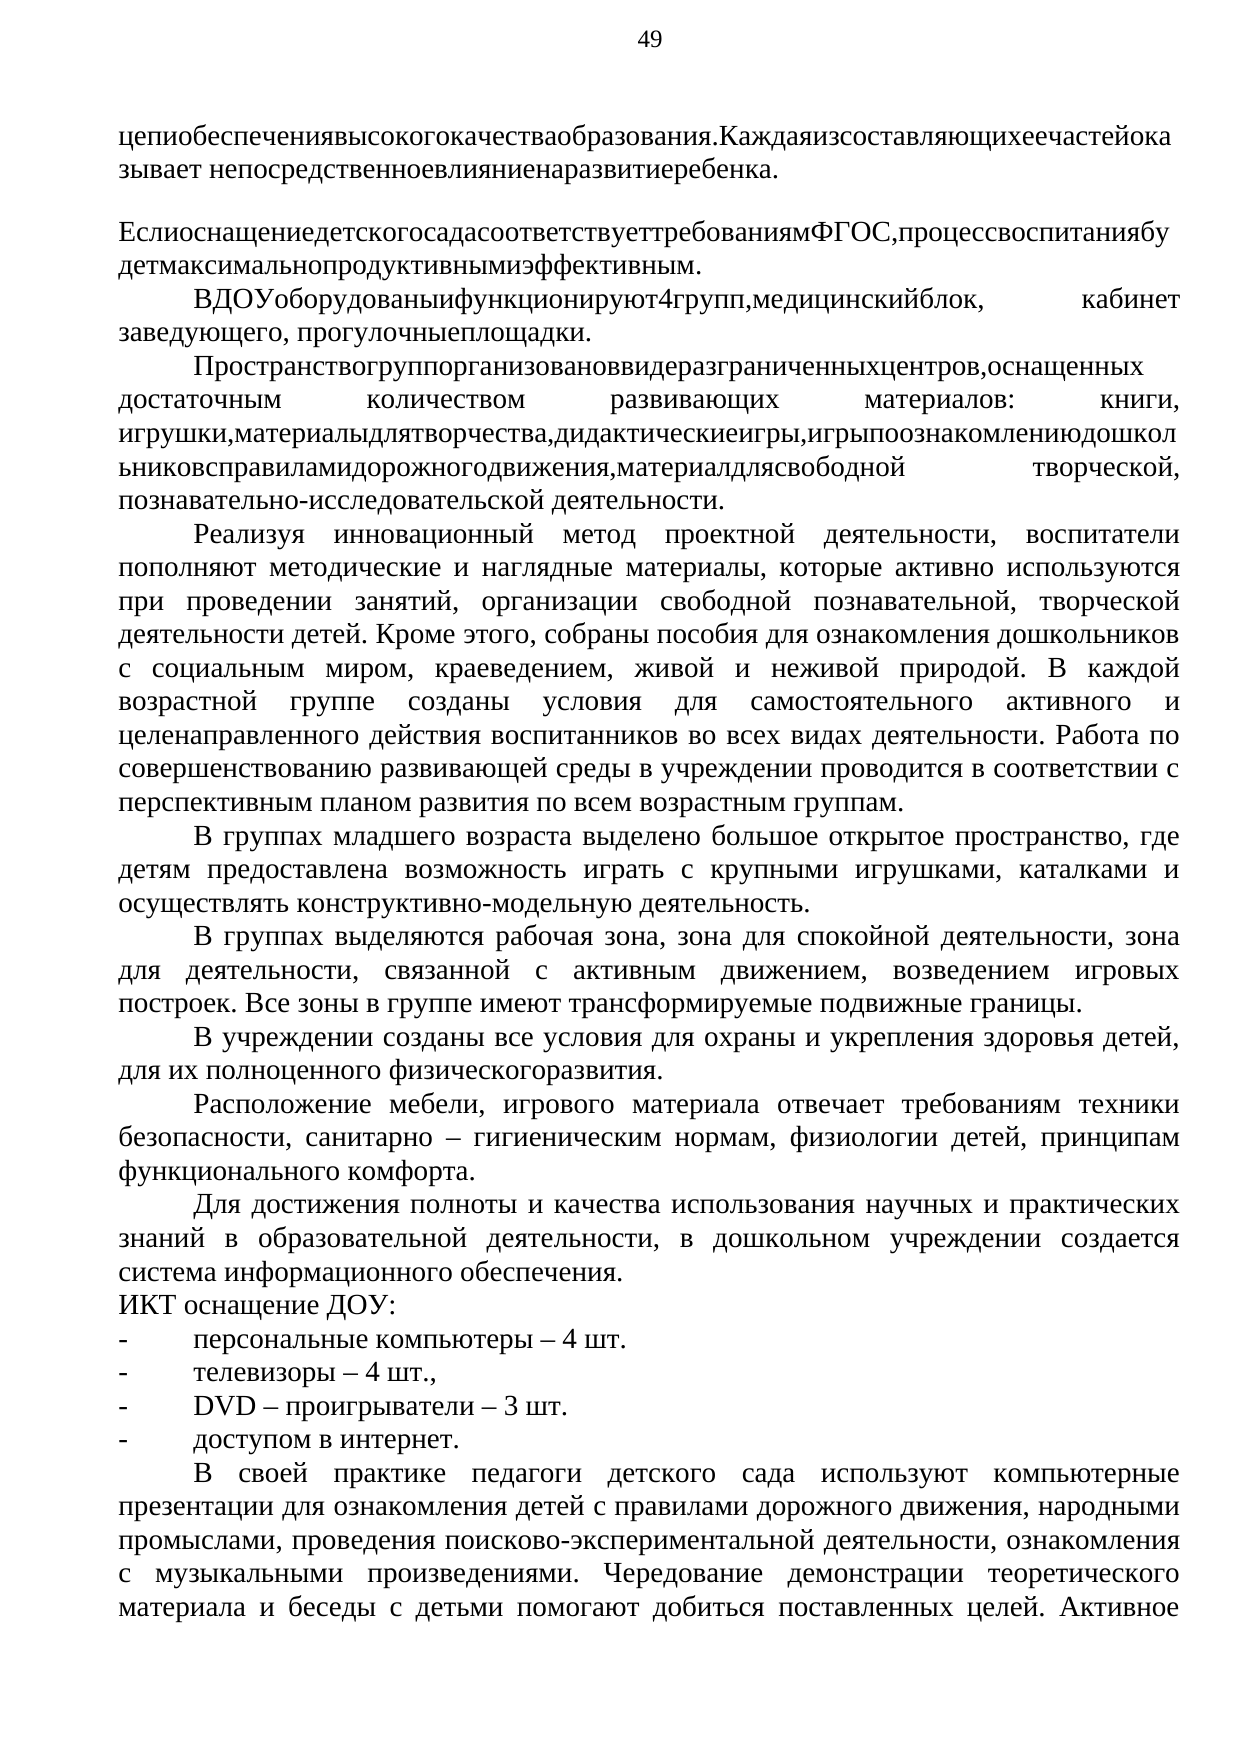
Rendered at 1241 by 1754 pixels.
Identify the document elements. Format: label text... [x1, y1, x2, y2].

text Расположение мебели, игрового материала отвечает требованиям техники безопасности, санитарно – гигиеническим нормам, физиологии детей, принципам функционального комфорта. [118, 1086, 1181, 1187]
list доступом в интернет. [118, 1421, 1181, 1455]
text В учреждении созданы все условия для охраны и укрепления здоровья детей, для их полноценного физическогоразвития. [118, 1019, 1181, 1086]
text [118, 118, 1181, 185]
list телевизоры – 4 шт., [118, 1354, 1181, 1388]
text ЕслиоснащениедетскогосадасоответствуеттребованиямФГОС,процессвоспитаниябудетмаксимальнопродуктивнымиэффективным. [118, 185, 1181, 281]
text Пространствогруппорганизовановвидеразграниченныхцентров,оснащенных достаточным количеством развивающих материалов: книги, игрушки,материалыдлятворчества,дидактическиеигры,игрыпоознакомлениюдошкольниковсправиламидорожногодвижения,материалдлясвободной творческой, познавательно-исследовательской деятельности. [118, 348, 1181, 516]
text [118, 1455, 1181, 1623]
text В группах выделяются рабочая зона, зона для спокойной деятельности, зона для деятельности, связанной с активным движением, возведением игровых построек. Все зоны в группе имеют трансформируемые подвижные границы. [118, 918, 1181, 1019]
list персональные компьютеры – 4 шт. [118, 1321, 1181, 1354]
text Реализуя инновационный метод проектной деятельности, воспитатели пополняют методические и наглядные материалы, которые активно используются при проведении занятий, организации свободной познавательной, творческой деятельности детей. Кроме этого, собраны пособия для ознакомления дошкольников с социальным миром, краеведением, живой и неживой природой. В каждой возрастной группе созданы условия для самостоятельного активного и целенаправленного действия воспитанников во всех видах деятельности. Работа по совершенствованию развивающей среды в учреждении проводится в соответствии с перспективным планом развития по всем возрастным группам. [118, 516, 1181, 818]
text Для достижения полноты и качества использования научных и практических знаний в образовательной деятельности, в дошкольном учреждении создается система информационного обеспечения. [118, 1187, 1181, 1287]
text В группах младшего возраста выделено большое открытое пространство, где детям предоставлена возможность играть с крупными игрушками, каталками и осуществлять конструктивно-модельную деятельность. [118, 818, 1181, 918]
list DVD – проигрыватели – 3 шт. [118, 1388, 1181, 1421]
text ВДОУоборудованыифункционируют4групп,медицинскийблок, кабинет заведующего, прогулочныеплощадки. [118, 281, 1181, 348]
text ИКТ оснащение ДОУ: [118, 1287, 1181, 1321]
